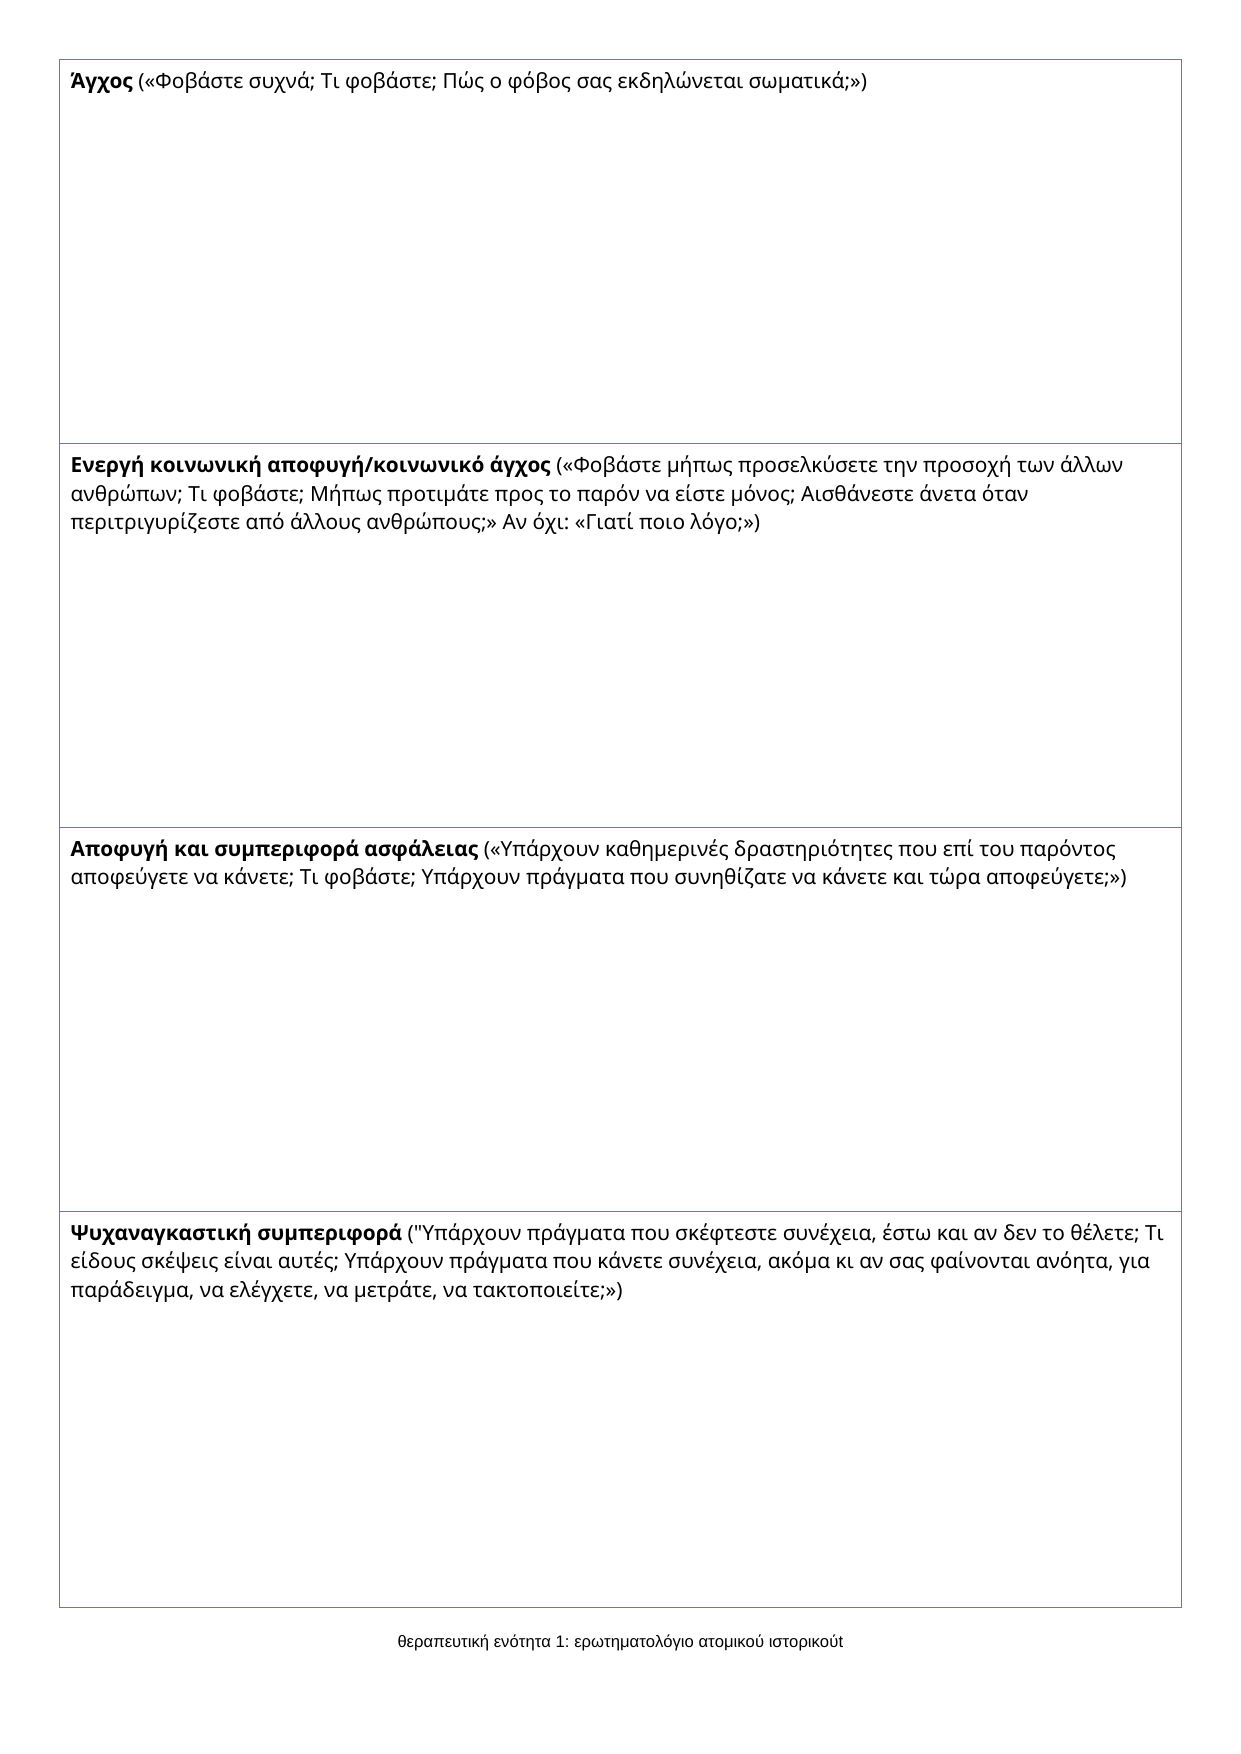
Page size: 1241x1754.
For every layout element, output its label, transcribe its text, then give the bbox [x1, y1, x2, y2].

table_cell Άγχος («Φοβάστε συχνά; Τι φοβάστε; Πώς ο φόβος σας εκδηλώνεται σωματικά;») [60, 60, 1181, 443]
table_cell Αποφυγή και συμπεριφορά ασφάλειας («Υπάρχουν καθημερινές δραστηριότητες που επί του παρόντος αποφεύγετε να κάνετε; Τι φοβάστε; Υπάρχουν πράγματα που συνηθίζατε να κάνετε και τώρα αποφεύγετε;») [60, 828, 1181, 1211]
table_cell Ενεργή κοινωνική αποφυγή/κοινωνικό άγχος («Φοβάστε μήπως προσελκύσετε την προσοχή των άλλων ανθρώπων; Τι φοβάστε; Μήπως προτιμάτε προς το παρόν να είστε μόνος; Αισθάνεστε άνετα όταν περιτριγυρίζεστε από άλλους ανθρώπους;» Αν όχι: «Γιατί ποιο λόγο;») [60, 444, 1181, 827]
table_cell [60, 1212, 1181, 1607]
